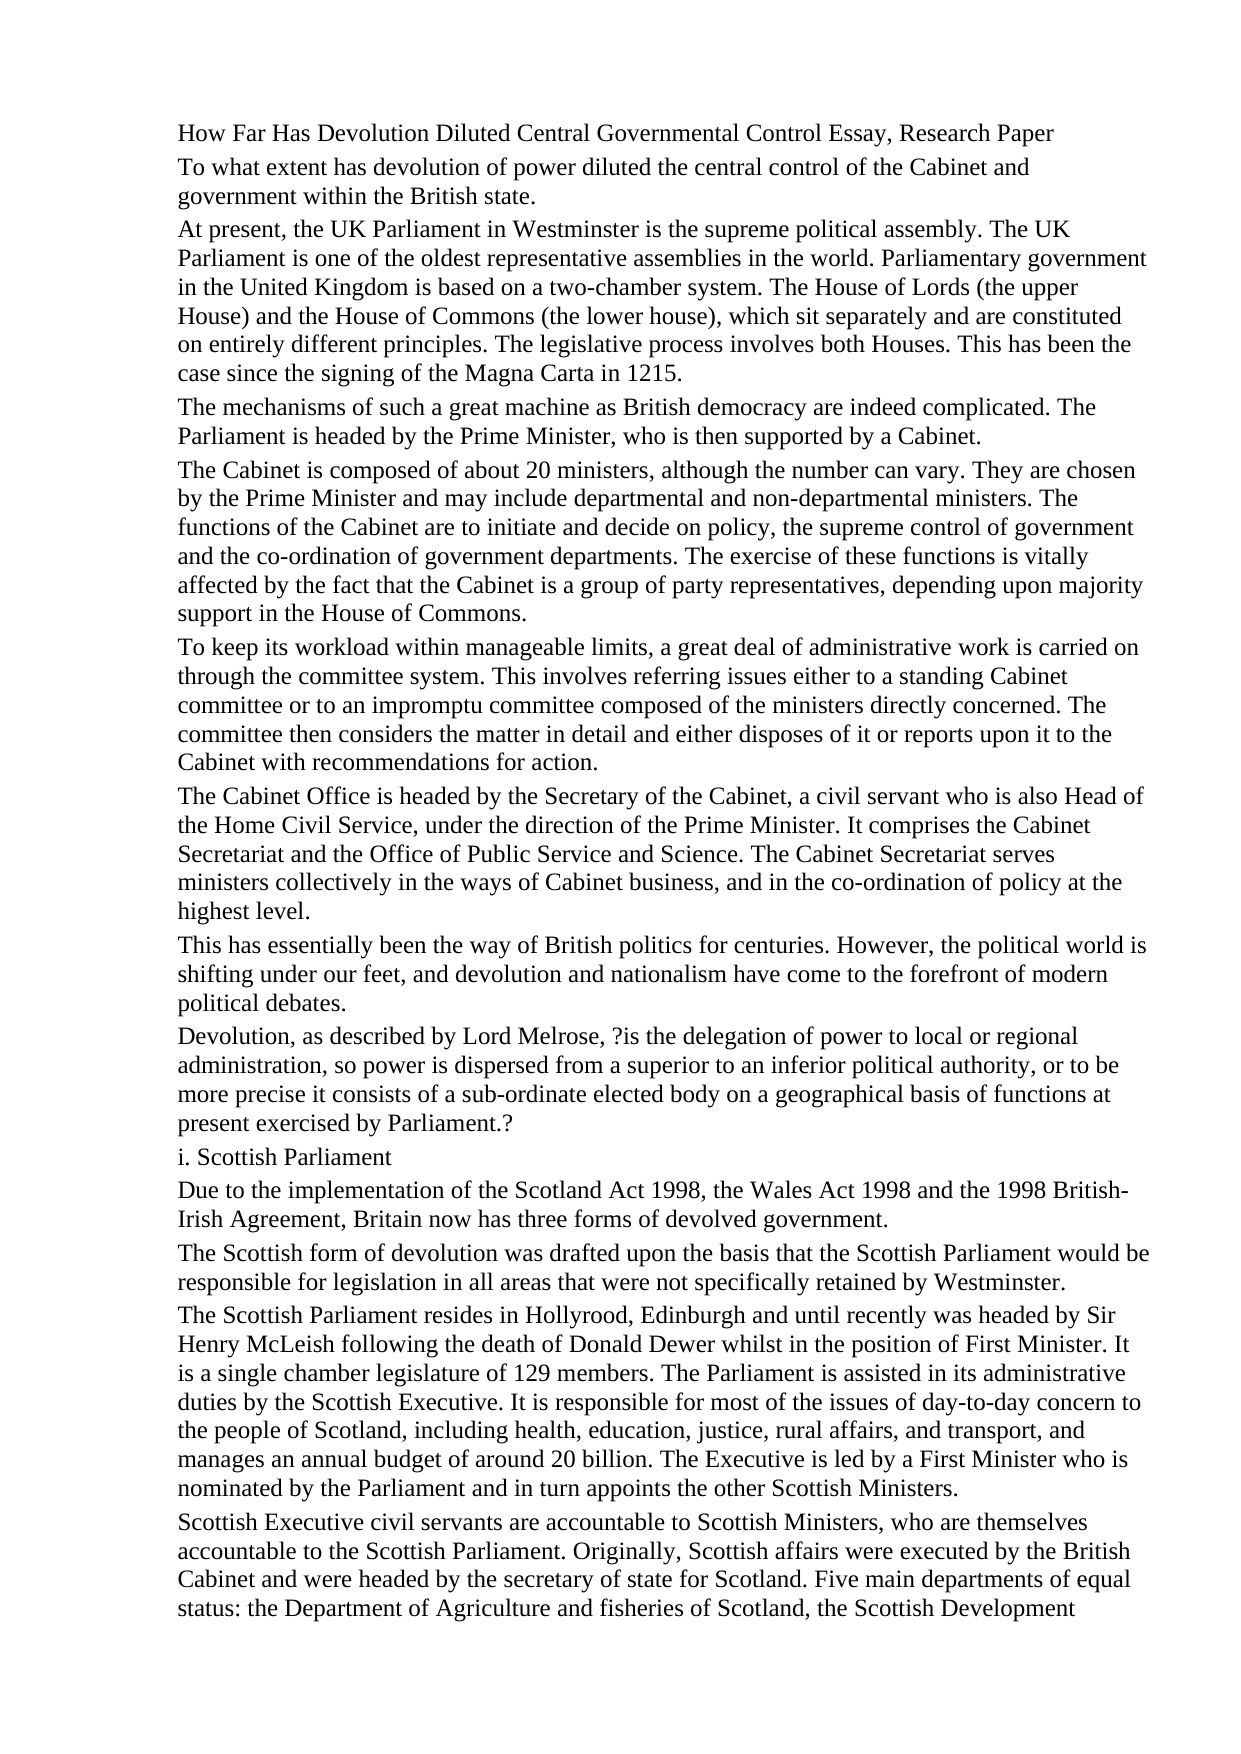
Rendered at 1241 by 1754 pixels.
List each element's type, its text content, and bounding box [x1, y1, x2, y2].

text To what extent has devolution of power diluted the central control of the Cabinet and government within the British state. [177, 152, 1152, 209]
text Due to the implementation of the Scotland Act 1998, the Wales Act 1998 and the 1998 British-Irish Agreement, Britain now has three forms of devolved government. [177, 1175, 1152, 1233]
text To keep its workload within manageable limits, a great deal of administrative work is carried on through the committee system. This involves referring issues either to a standing Cabinet committee or to an impromptu committee composed of the ministers directly concerned. The committee then considers the matter in detail and either disposes of it or reports upon it to the Cabinet with recommendations for action. [177, 632, 1152, 776]
text How Far Has Devolution Diluted Central Governmental Control Essay, Research Paper [177, 118, 1152, 147]
text The Scottish Parliament resides in Hollyrood, Edinburgh and until recently was headed by Sir Henry McLeish following the death of Donald Dewer whilst in the position of First Minister. It is a single chamber legislature of 129 members. The Parliament is assisted in its administrative duties by the Scottish Executive. It is responsible for most of the issues of day-to-day concern to the people of Scotland, including health, education, justice, rural affairs, and transport, and manages an annual budget of around 20 billion. The Executive is led by a First Minister who is nominated by the Parliament and in turn appoints the other Scottish Ministers. [177, 1301, 1152, 1502]
text i. Scottish Parliament [177, 1142, 1152, 1170]
text At present, the UK Parliament in Westminster is the supreme political assembly. The UK Parliament is one of the oldest representative assemblies in the world. Parliamentary government in the United Kingdom is based on a two-chamber system. The House of Lords (the upper House) and the House of Commons (the lower house), which sit separately and are constituted on entirely different principles. The legislative process involves both Houses. This has been the case since the signing of the Magna Carta in 1215. [177, 214, 1152, 387]
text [177, 1507, 1152, 1622]
text The Cabinet is composed of about 20 ministers, although the number can vary. They are chosen by the Prime Minister and may include departmental and non-departmental ministers. The functions of the Cabinet are to initiate and decide on policy, the supreme control of government and the co-ordination of government departments. The exercise of these functions is vitally affected by the fact that the Cabinet is a group of party representatives, depending upon majority support in the House of Commons. [177, 455, 1152, 627]
text The Scottish form of devolution was drafted upon the basis that the Scottish Parliament would be responsible for legislation in all areas that were not specifically retained by Westminster. [177, 1238, 1152, 1296]
text The mechanisms of such a great machine as British democracy are indeed complicated. The Parliament is headed by the Prime Minister, who is then supported by a Cabinet. [177, 392, 1152, 450]
text Devolution, as described by Lord Melrose, ?is the delegation of power to local or regional administration, so power is dispersed from a superior to an inferior political authority, or to be more precise it consists of a sub-ordinate elected body on a geographical basis of functions at present exercised by Parliament.? [177, 1021, 1152, 1136]
text The Cabinet Office is headed by the Secretary of the Cabinet, a civil servant who is also Head of the Home Civil Service, under the direction of the Prime Minister. It comprises the Cabinet Secretariat and the Office of Public Service and Science. The Cabinet Secretariat serves ministers collectively in the ways of Cabinet business, and in the co-ordination of policy at the highest level. [177, 781, 1152, 925]
text This has essentially been the way of British politics for centuries. However, the political world is shifting under our feet, and devolution and nationalism have come to the forefront of modern political debates. [177, 930, 1152, 1016]
